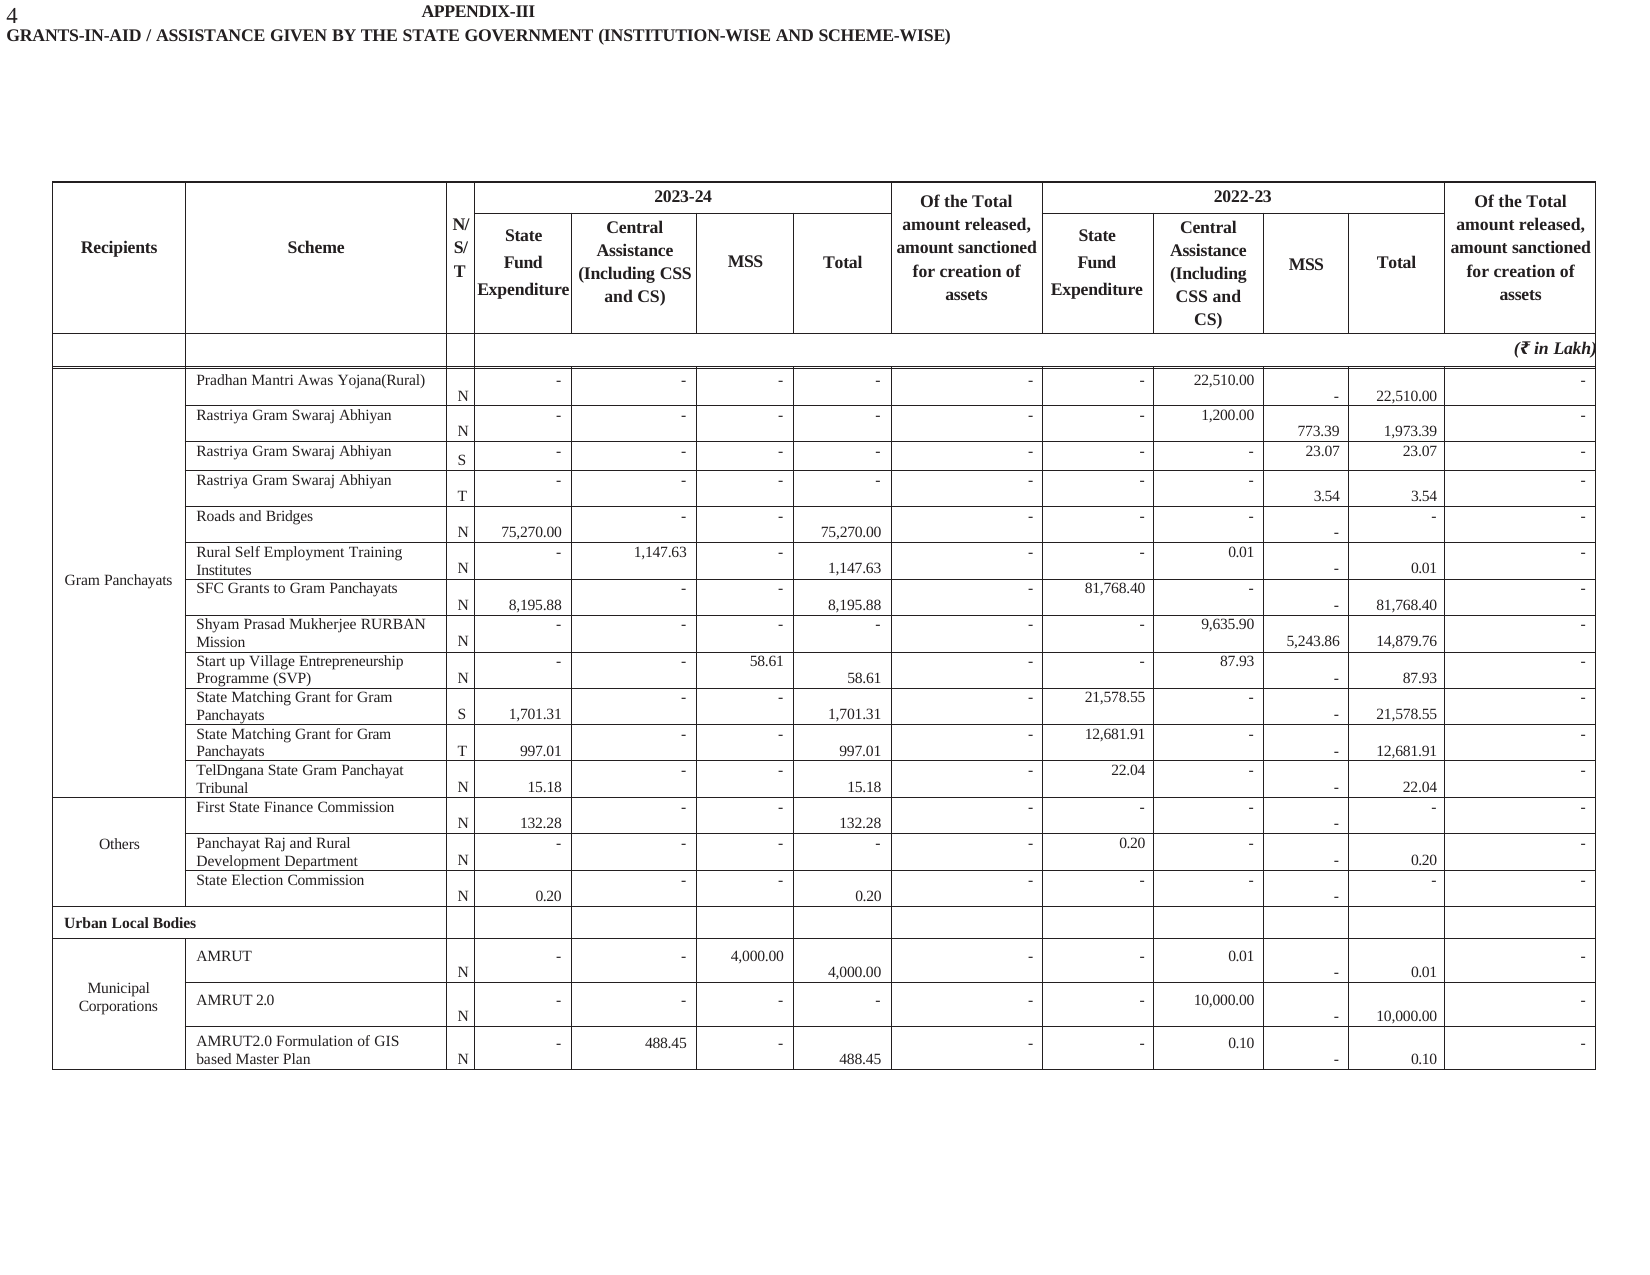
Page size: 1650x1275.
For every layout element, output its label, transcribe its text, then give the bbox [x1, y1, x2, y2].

table_cell - [572, 369, 696, 405]
table_cell 132.28 [475, 798, 571, 833]
table_cell - [1043, 871, 1153, 906]
table_cell 8,195.88 [475, 580, 571, 615]
table_cell - [697, 871, 793, 906]
table_cell - [1445, 798, 1595, 833]
table_cell - [1264, 543, 1348, 579]
table_cell AMRUT 2.0 [186, 983, 446, 1026]
table_header Scheme [186, 183, 446, 333]
table_cell - [1154, 834, 1263, 870]
table_cell N [447, 939, 474, 982]
table_cell - [794, 442, 891, 470]
table_cell [572, 907, 696, 938]
table_cell MSS [697, 214, 793, 333]
table_cell 1,701.31 [794, 689, 891, 724]
table_cell - [1445, 471, 1595, 506]
table_cell 0.01 [1154, 939, 1263, 982]
table_cell - [794, 616, 891, 652]
table_cell First State Finance Commission [186, 798, 446, 833]
table_cell - [572, 653, 696, 687]
table_cell AMRUT [186, 939, 446, 982]
table_cell T [447, 471, 474, 506]
table_cell - [892, 507, 1042, 542]
table_cell 0.20 [794, 871, 891, 906]
table_cell - [892, 1027, 1042, 1069]
table_cell - [572, 871, 696, 906]
table_cell - [1445, 983, 1595, 1026]
table_cell 997.01 [475, 725, 571, 760]
table_cell - [697, 798, 793, 833]
table_cell 1,701.31 [475, 689, 571, 724]
table_cell - [892, 616, 1042, 652]
table_cell - [892, 761, 1042, 797]
table_cell - [794, 983, 891, 1026]
table_cell 3.54 [1349, 471, 1444, 506]
table_cell - [697, 616, 793, 652]
table_cell N [447, 653, 474, 687]
table_cell - [1154, 580, 1263, 615]
table_cell - [1445, 689, 1595, 724]
table_cell - [794, 471, 891, 506]
table_cell - [475, 983, 571, 1026]
table_cell [186, 334, 446, 366]
table_cell - [697, 834, 793, 870]
table_cell 488.45 [572, 1027, 696, 1069]
table_cell - [572, 406, 696, 441]
table_cell - [572, 761, 696, 797]
table_cell [1349, 907, 1444, 938]
table_cell - [572, 689, 696, 724]
table_cell - [892, 653, 1042, 687]
table_cell [1154, 907, 1263, 938]
table_cell - [892, 580, 1042, 615]
table_header N/ S/ T [447, 183, 474, 333]
table_cell - [1154, 507, 1263, 542]
table_cell - [572, 725, 696, 760]
table_cell - [1264, 761, 1348, 797]
table_cell - [697, 442, 793, 470]
table_cell - [697, 471, 793, 506]
table_cell - [1445, 871, 1595, 906]
table_cell - [1154, 471, 1263, 506]
table_cell - [697, 369, 793, 405]
table_cell N [447, 543, 474, 579]
table_cell 22.04 [1349, 761, 1444, 797]
table_cell - [1445, 653, 1595, 687]
table_cell Total [794, 214, 891, 333]
table_cell Rural Self Employment Training Institutes [186, 543, 446, 579]
table_cell - [1445, 406, 1595, 441]
table_cell [892, 907, 1042, 938]
table_cell N [447, 507, 474, 542]
table_cell Gram Panchayats [53, 369, 185, 797]
table_cell 997.01 [794, 725, 891, 760]
table_cell 23.07 [1349, 442, 1444, 470]
table_cell - [1445, 616, 1595, 652]
table_cell - [475, 616, 571, 652]
table_cell Roads and Bridges [186, 507, 446, 542]
table_cell State Fund Expenditure [475, 214, 571, 333]
table_cell Start up Village Entrepreneurship Programme (SVP) [186, 653, 446, 687]
table_cell - [1264, 798, 1348, 833]
table_cell 15.18 [475, 761, 571, 797]
table_cell - [892, 871, 1042, 906]
table_header Of the Total amount released, amount sanctioned for creation of assets [892, 183, 1042, 333]
table_cell 87.93 [1154, 653, 1263, 687]
table_cell - [892, 442, 1042, 470]
table_cell - [572, 798, 696, 833]
table_cell - [572, 442, 696, 470]
table_header 2022-23 [1043, 183, 1444, 212]
table_cell - [697, 507, 793, 542]
table_cell - [1349, 507, 1444, 542]
table_cell SFC Grants to Gram Panchayats [186, 580, 446, 615]
table_cell 1,200.00 [1154, 406, 1263, 441]
table_cell - [1043, 543, 1153, 579]
table_cell 58.61 [697, 653, 793, 687]
table_cell - [1445, 507, 1595, 542]
table_cell Panchayat Raj and Rural Development Department [186, 834, 446, 870]
table_cell - [697, 406, 793, 441]
table_cell 15.18 [794, 761, 891, 797]
table_cell N [447, 580, 474, 615]
table_cell - [572, 616, 696, 652]
table_cell 1,147.63 [794, 543, 891, 579]
table_cell 0.20 [1349, 834, 1444, 870]
table_cell - [1043, 507, 1153, 542]
table_cell - [794, 406, 891, 441]
table_cell 0.20 [1043, 834, 1153, 870]
table_cell - [1043, 1027, 1153, 1069]
table_cell - [1264, 725, 1348, 760]
table_cell S [447, 689, 474, 724]
table_cell [475, 907, 571, 938]
table_cell Pradhan Mantri Awas Yojana(Rural) [186, 369, 446, 405]
table_cell - [697, 580, 793, 615]
table_cell - [572, 939, 696, 982]
table_cell - [892, 406, 1042, 441]
table_cell Central Assistance (Including CSS and CS) [572, 214, 696, 333]
table_cell 81,768.40 [1043, 580, 1153, 615]
table_cell - [794, 834, 891, 870]
table_cell 5,243.86 [1264, 616, 1348, 652]
table_cell - [1154, 798, 1263, 833]
table_cell - [1445, 939, 1595, 982]
table_cell 1,147.63 [572, 543, 696, 579]
table_cell 0.10 [1154, 1027, 1263, 1069]
table_cell - [1264, 939, 1348, 982]
table_cell 3.54 [1264, 471, 1348, 506]
table_cell - [572, 507, 696, 542]
table_cell - [892, 543, 1042, 579]
table_cell - [892, 834, 1042, 870]
table_cell 9,635.90 [1154, 616, 1263, 652]
table_cell AMRUT2.0 Formulation of GIS based Master Plan [186, 1027, 446, 1069]
table_cell 87.93 [1349, 653, 1444, 687]
table_cell - [1264, 1027, 1348, 1069]
table_cell N [447, 834, 474, 870]
table_cell - [892, 725, 1042, 760]
table_cell - [1043, 471, 1153, 506]
table_cell - [475, 834, 571, 870]
table_cell - [697, 1027, 793, 1069]
table_cell - [1445, 543, 1595, 579]
table_cell [53, 334, 185, 366]
table_cell 81,768.40 [1349, 580, 1444, 615]
table_cell Urban Local Bodies [53, 907, 446, 938]
table_cell - [1043, 983, 1153, 1026]
table_cell - [475, 442, 571, 470]
table_cell 0.01 [1349, 939, 1444, 982]
table_cell - [475, 1027, 571, 1069]
table_cell Rastriya Gram Swaraj Abhiyan [186, 471, 446, 506]
table_cell - [1154, 442, 1263, 470]
table_cell MSS [1264, 214, 1348, 333]
table_cell - [1349, 798, 1444, 833]
table_cell State Fund Expenditure [1043, 214, 1153, 333]
table_cell [447, 334, 474, 366]
table_cell - [572, 983, 696, 1026]
table_cell 14,879.76 [1349, 616, 1444, 652]
table_cell [1043, 907, 1153, 938]
table_cell [697, 907, 793, 938]
table_cell Shyam Prasad Mukherjee RURBAN Mission [186, 616, 446, 652]
table_cell 23.07 [1264, 442, 1348, 470]
table_cell Rastriya Gram Swaraj Abhiyan [186, 442, 446, 470]
table_cell - [1043, 442, 1153, 470]
table_cell - [892, 983, 1042, 1026]
table_cell - [1445, 580, 1595, 615]
table_cell - [572, 580, 696, 615]
table_cell - [1445, 442, 1595, 470]
table_cell 0.20 [475, 871, 571, 906]
table_cell Rastriya Gram Swaraj Abhiyan [186, 406, 446, 441]
table_cell 773.39 [1264, 406, 1348, 441]
table_cell 10,000.00 [1154, 983, 1263, 1026]
table_cell - [475, 653, 571, 687]
table_cell - [1445, 369, 1595, 405]
table_cell - [475, 369, 571, 405]
table_cell 0.01 [1154, 543, 1263, 579]
table_cell 132.28 [794, 798, 891, 833]
table_cell N [447, 871, 474, 906]
table_cell 4,000.00 [794, 939, 891, 982]
table_cell - [572, 471, 696, 506]
table_cell N [447, 369, 474, 405]
table_cell Central Assistance (Including CSS and CS) [1154, 214, 1263, 333]
table_cell N [447, 761, 474, 797]
table_cell T [447, 725, 474, 760]
table_cell Others [53, 798, 185, 906]
table_header Of the Total amount released, amount sanctioned for creation of assets [1445, 183, 1595, 333]
table_cell N [447, 406, 474, 441]
table_cell - [892, 369, 1042, 405]
table_cell - [1264, 689, 1348, 724]
table_cell - [794, 369, 891, 405]
table_cell [1445, 907, 1595, 938]
table_cell - [1445, 761, 1595, 797]
table_cell State Election Commission [186, 871, 446, 906]
table_cell - [697, 761, 793, 797]
table_cell - [892, 689, 1042, 724]
table_cell - [572, 834, 696, 870]
table_cell 488.45 [794, 1027, 891, 1069]
table_cell - [1043, 616, 1153, 652]
table_cell 22,510.00 [1349, 369, 1444, 405]
table_cell 8,195.88 [794, 580, 891, 615]
table_cell - [1154, 689, 1263, 724]
table_cell - [475, 471, 571, 506]
table_cell - [475, 406, 571, 441]
table_cell 75,270.00 [475, 507, 571, 542]
table_cell 58.61 [794, 653, 891, 687]
table_cell - [1264, 580, 1348, 615]
table_cell - [1043, 798, 1153, 833]
table_cell - [1445, 1027, 1595, 1069]
table_cell State Matching Grant for Gram Panchayats [186, 725, 446, 760]
table_cell - [697, 689, 793, 724]
table_cell 12,681.91 [1349, 725, 1444, 760]
table_cell - [697, 543, 793, 579]
table_cell (₹ in Lakh) [475, 334, 1595, 366]
table_cell - [892, 939, 1042, 982]
table_cell - [1043, 369, 1153, 405]
table_cell N [447, 1027, 474, 1069]
table_cell 0.10 [1349, 1027, 1444, 1069]
table_cell [447, 907, 474, 938]
table_cell State Matching Grant for Gram Panchayats [186, 689, 446, 724]
table_cell [794, 907, 891, 938]
table_cell 0.01 [1349, 543, 1444, 579]
table_cell - [1264, 653, 1348, 687]
table_cell [1264, 907, 1348, 938]
table_cell - [697, 725, 793, 760]
table_cell - [1264, 507, 1348, 542]
table_cell - [1154, 761, 1263, 797]
table_cell 4,000.00 [697, 939, 793, 982]
table_cell TelDngana State Gram Panchayat Tribunal [186, 761, 446, 797]
table_cell - [475, 543, 571, 579]
table_cell - [1445, 725, 1595, 760]
table_cell - [1043, 406, 1153, 441]
table_cell - [1264, 369, 1348, 405]
table_cell 75,270.00 [794, 507, 891, 542]
table_cell 10,000.00 [1349, 983, 1444, 1026]
table_header Recipients [53, 183, 185, 333]
table_cell - [1264, 834, 1348, 870]
table_cell N [447, 616, 474, 652]
table_cell Total [1349, 214, 1444, 333]
table_cell 21,578.55 [1043, 689, 1153, 724]
table_cell - [697, 983, 793, 1026]
table_cell - [892, 798, 1042, 833]
table_header 2023-24 [475, 183, 891, 212]
table_cell - [1264, 983, 1348, 1026]
table_cell 21,578.55 [1349, 689, 1444, 724]
table_cell - [1154, 725, 1263, 760]
table_cell 22,510.00 [1154, 369, 1263, 405]
table_cell 22.04 [1043, 761, 1153, 797]
table_cell - [1349, 871, 1444, 906]
table_cell 12,681.91 [1043, 725, 1153, 760]
table_cell Municipal Corporations [53, 939, 185, 1069]
table_cell - [1043, 653, 1153, 687]
table_cell - [1445, 834, 1595, 870]
table_cell - [892, 471, 1042, 506]
table_cell N [447, 798, 474, 833]
table_cell 1,973.39 [1349, 406, 1444, 441]
table_cell - [1264, 871, 1348, 906]
table_cell - [1043, 939, 1153, 982]
table_cell - [475, 939, 571, 982]
table_cell - [1154, 871, 1263, 906]
table_cell S [447, 442, 474, 470]
table_cell N [447, 983, 474, 1026]
